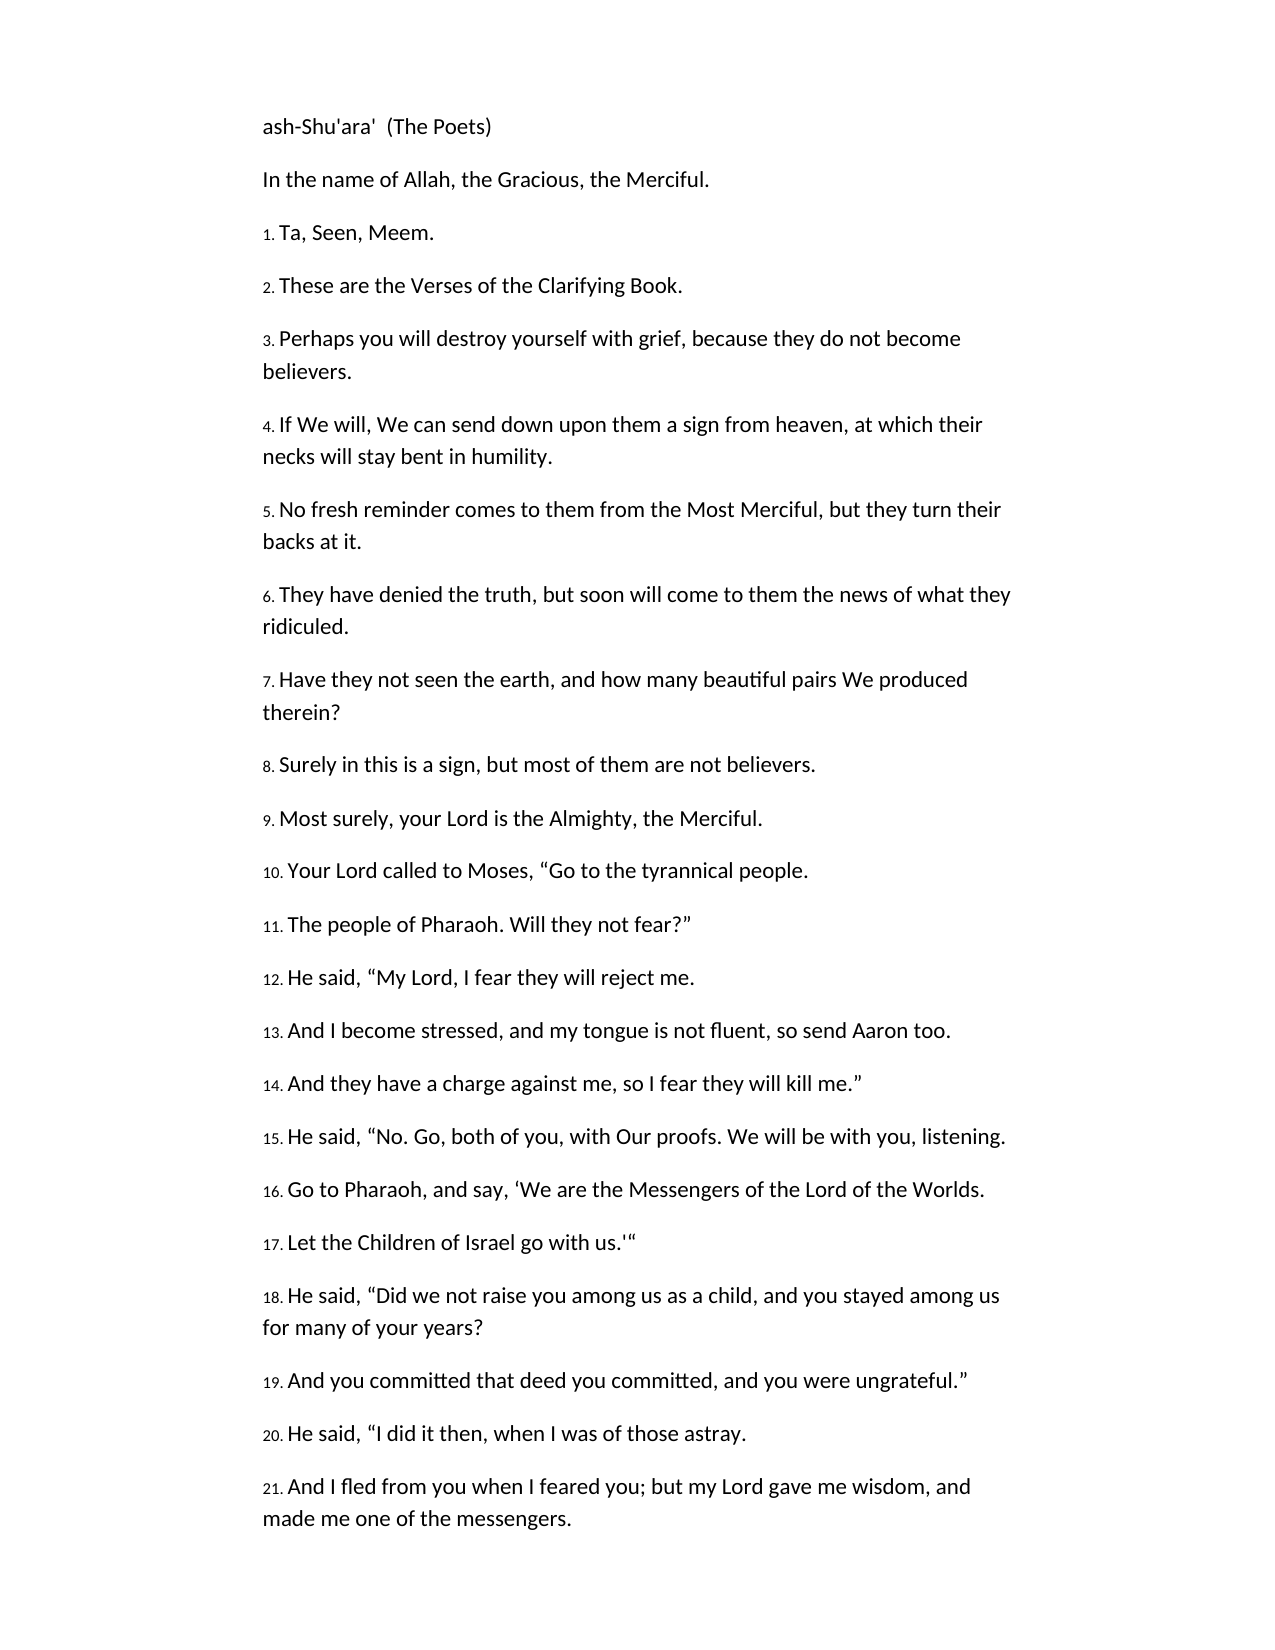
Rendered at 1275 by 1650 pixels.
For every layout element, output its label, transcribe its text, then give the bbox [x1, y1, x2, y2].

list 16. Go to Pharaoh, and say, ‘We are the Messengers of the Lord of the Worlds. [262, 1175, 1012, 1203]
list 18. He said, “Did we not raise you among us as a child, and you stayed among us for many of your years? [262, 1281, 1012, 1341]
list 5. No fresh reminder comes to them from the Most Merciful, but they turn their backs at it. [262, 495, 1012, 555]
list 13. And I become stressed, and my tongue is not fluent, so send Aaron too. [262, 1016, 1012, 1044]
list 14. And they have a charge against me, so I fear they will kill me.” [262, 1069, 1012, 1097]
list 7. Have they not seen the earth, and how many beautiful pairs We produced therein? [262, 665, 1012, 726]
list 19. And you committed that deed you committed, and you were ungrateful.” [262, 1366, 1012, 1394]
list 11. The people of Pharaoh. Will they not fear?” [262, 910, 1012, 938]
list 10. Your Lord called to Moses, “Go to the tyrannical people. [262, 857, 1012, 885]
list 4. If We will, We can send down upon them a sign from heaven, at which their necks will stay bent in humility. [262, 410, 1012, 470]
list 17. Let the Children of Israel go with us.'“ [262, 1228, 1012, 1256]
list 21. And I fled from you when I feared you; but my Lord gave me wisdom, and made me one of the messengers. [262, 1472, 1012, 1532]
list 20. He said, “I did it then, when I was of those astray. [262, 1419, 1012, 1447]
list ash-Shu'ara' (The Poets) [262, 112, 1012, 141]
list 12. He said, “My Lord, I fear they will reject me. [262, 963, 1012, 991]
list In the name of Allah, the Gracious, the Merciful. [262, 166, 1012, 193]
list 15. He said, “No. Go, both of you, with Our proofs. We will be with you, listening. [262, 1122, 1012, 1150]
list 6. They have denied the truth, but soon will come to them the news of what they ridiculed. [262, 580, 1012, 640]
list 3. Perhaps you will destroy yourself with grief, because they do not become believers. [262, 324, 1012, 385]
list 1. Ta, Seen, Meem. [262, 218, 1012, 247]
list 8. Surely in this is a sign, but most of them are not believers. [262, 751, 1012, 779]
list 9. Most surely, your Lord is the Almighty, the Merciful. [262, 804, 1012, 832]
list 2. These are the Verses of the Clarifying Book. [262, 272, 1012, 299]
